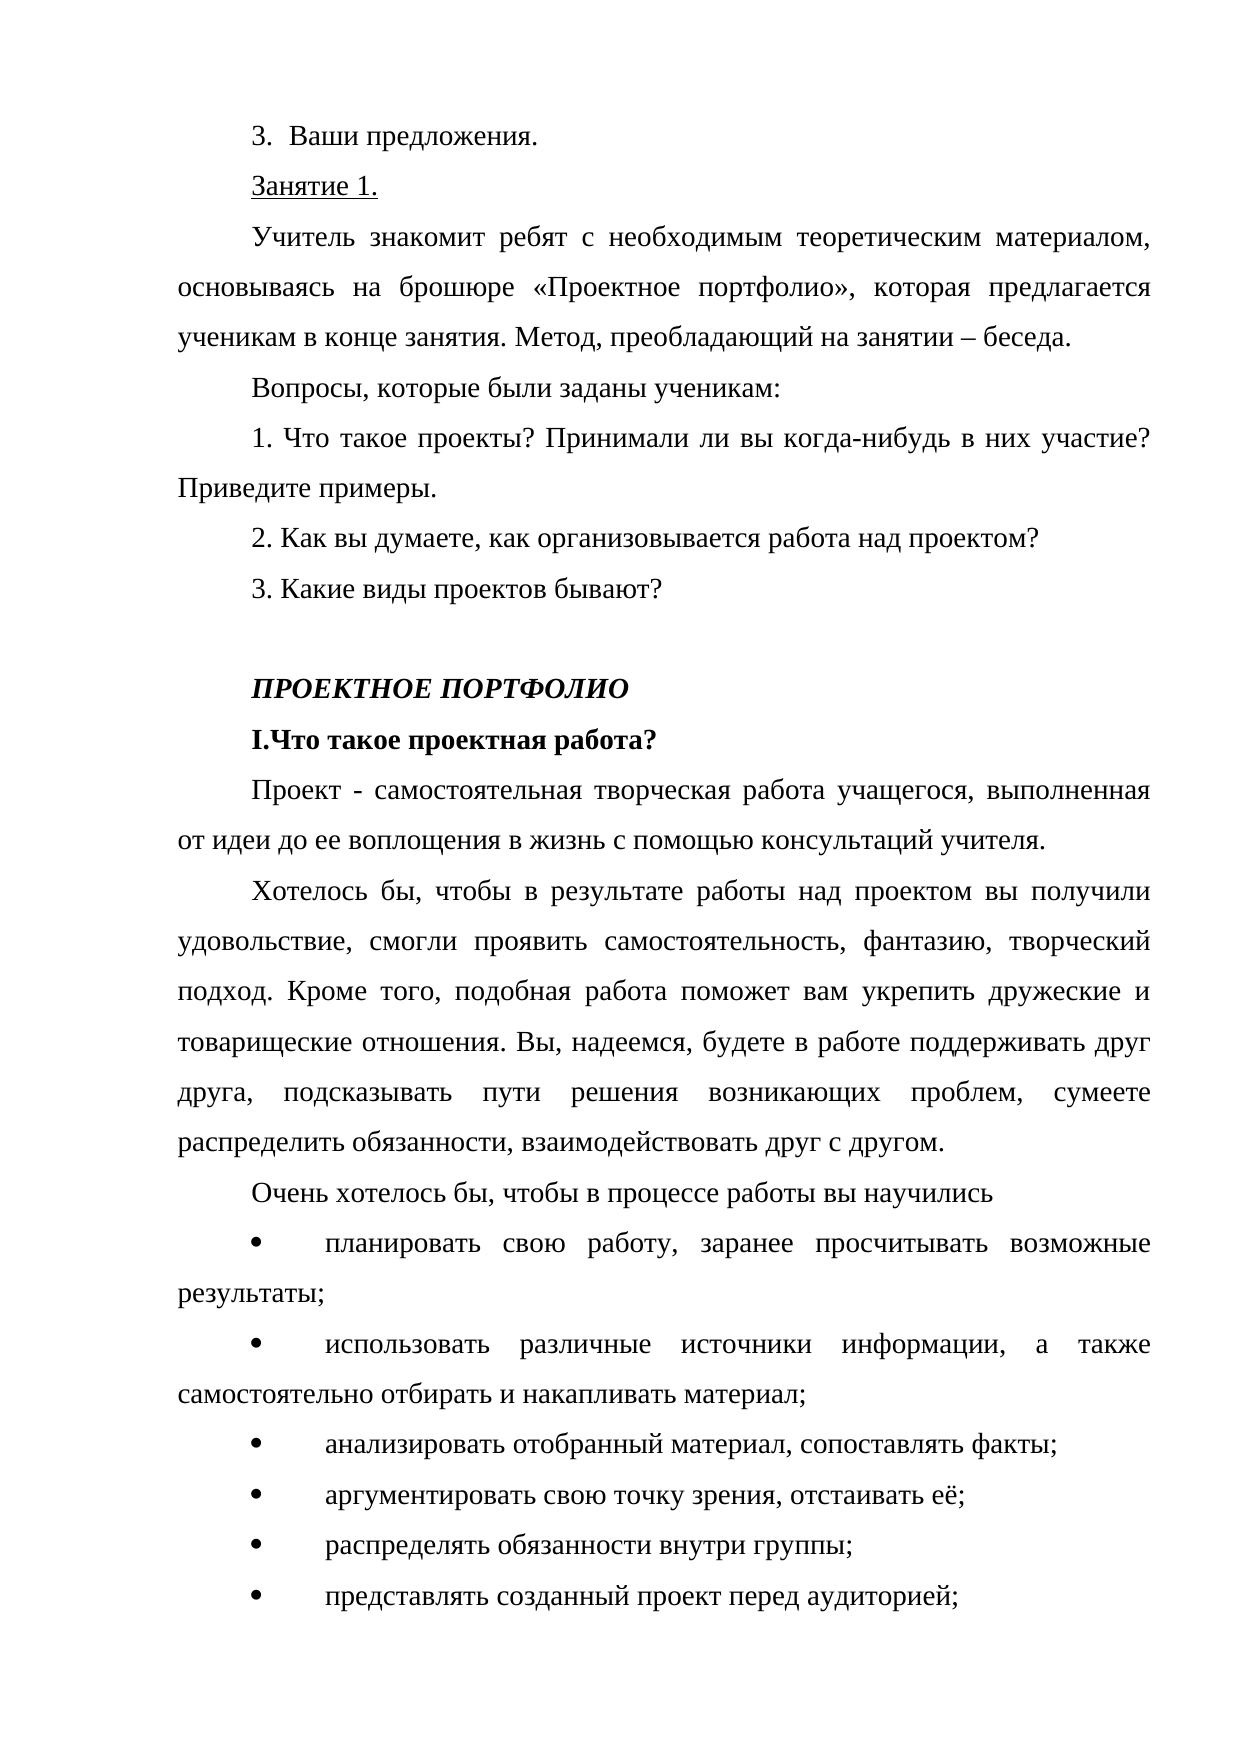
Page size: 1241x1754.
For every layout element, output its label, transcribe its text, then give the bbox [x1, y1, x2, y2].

text I.Что такое проектная работа? [177, 722, 1152, 755]
list распределять обязанности внутри группы; [177, 1527, 1152, 1561]
list анализировать отобранный материал, сопоставлять факты; [177, 1426, 1152, 1460]
text Хотелось бы, чтобы в результате работы над проектом вы получили удовольствие, смогли проявить самостоятельность, фантазию, творческий подход. Кроме того, подобная работа поможет вам укрепить дружеские и товарищеские отношения. Вы, надеемся, будете в работе поддерживать друг друга, подсказывать пути решения возникающих проблем, сумеете распределить обязанности, взаимодействовать друг с другом. [177, 873, 1152, 1158]
text 3. Какие виды проектов бывают? [177, 571, 1152, 604]
list представлять созданный проект перед аудиторией; [177, 1578, 1152, 1611]
text Учитель знакомит ребят с необходимым теоретическим материалом, основываясь на брошюре «Проектное портфолио», которая предлагается ученикам в конце занятия. Метод, преобладающий на занятии – беседа. [177, 219, 1152, 353]
text ПРОЕКТНОЕ ПОРТФОЛИО [177, 672, 1152, 705]
text Вопросы, которые были заданы ученикам: [177, 370, 1152, 403]
text Очень хотелось бы, чтобы в процессе работы вы научились [177, 1175, 1152, 1208]
list Ваши предложения. [177, 118, 1152, 152]
text 1. Что такое проекты? Принимали ли вы когда-нибудь в них участие? Приведите примеры. [177, 420, 1152, 504]
list аргументировать свою точку зрения, отстаивать её; [177, 1477, 1152, 1511]
text Проект - самостоятельная творческая работа учащегося, выполненная от идеи до ее воплощения в жизнь с помощью консультаций учителя. [177, 772, 1152, 856]
text Занятие 1. [177, 168, 1152, 202]
list использовать различные источники информации, а также самостоятельно отбирать и накапливать материал; [177, 1326, 1152, 1410]
text 2. Как вы думаете, как организовывается работа над проектом? [177, 521, 1152, 554]
list планировать свою работу, заранее просчитывать возможные результаты; [177, 1225, 1152, 1309]
